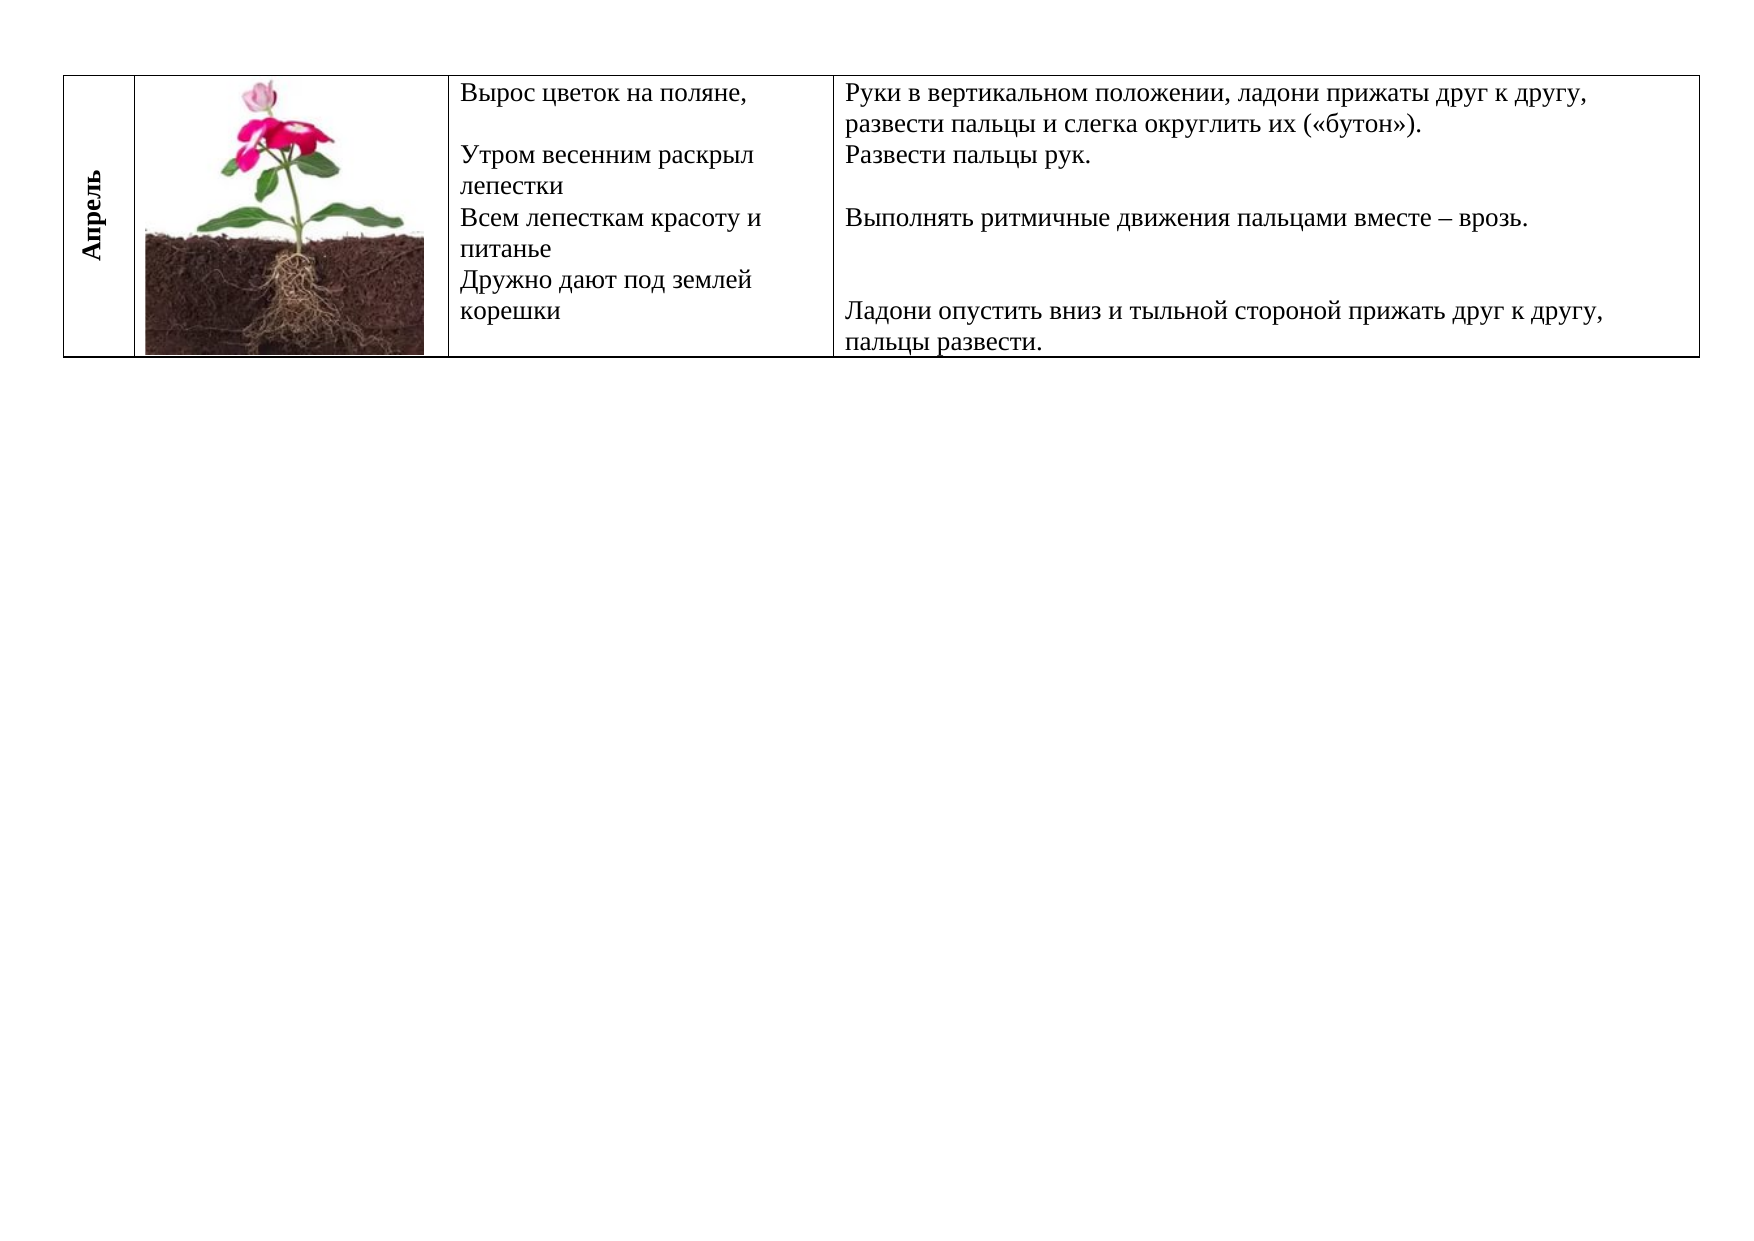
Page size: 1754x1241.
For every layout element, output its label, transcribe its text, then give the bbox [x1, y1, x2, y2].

picture [145, 76, 424, 355]
table_cell Вырос цветок на поляне, Утром весенним раскрыл лепестки Всем лепесткам красоту и питанье Дружно дают под землей корешки [449, 76, 833, 356]
table_cell [135, 76, 448, 356]
table_cell Апрель [64, 76, 134, 356]
table_cell Руки в вертикальном положении, ладони прижаты друг к другу, развести пальцы и слегка округлить их («бутон»). Развести пальцы рук. Выполнять ритмичные движения пальцами вместе – врозь. Ладони опустить вниз и тыльной стороной прижать друг к другу, пальцы развести. [834, 76, 1699, 356]
